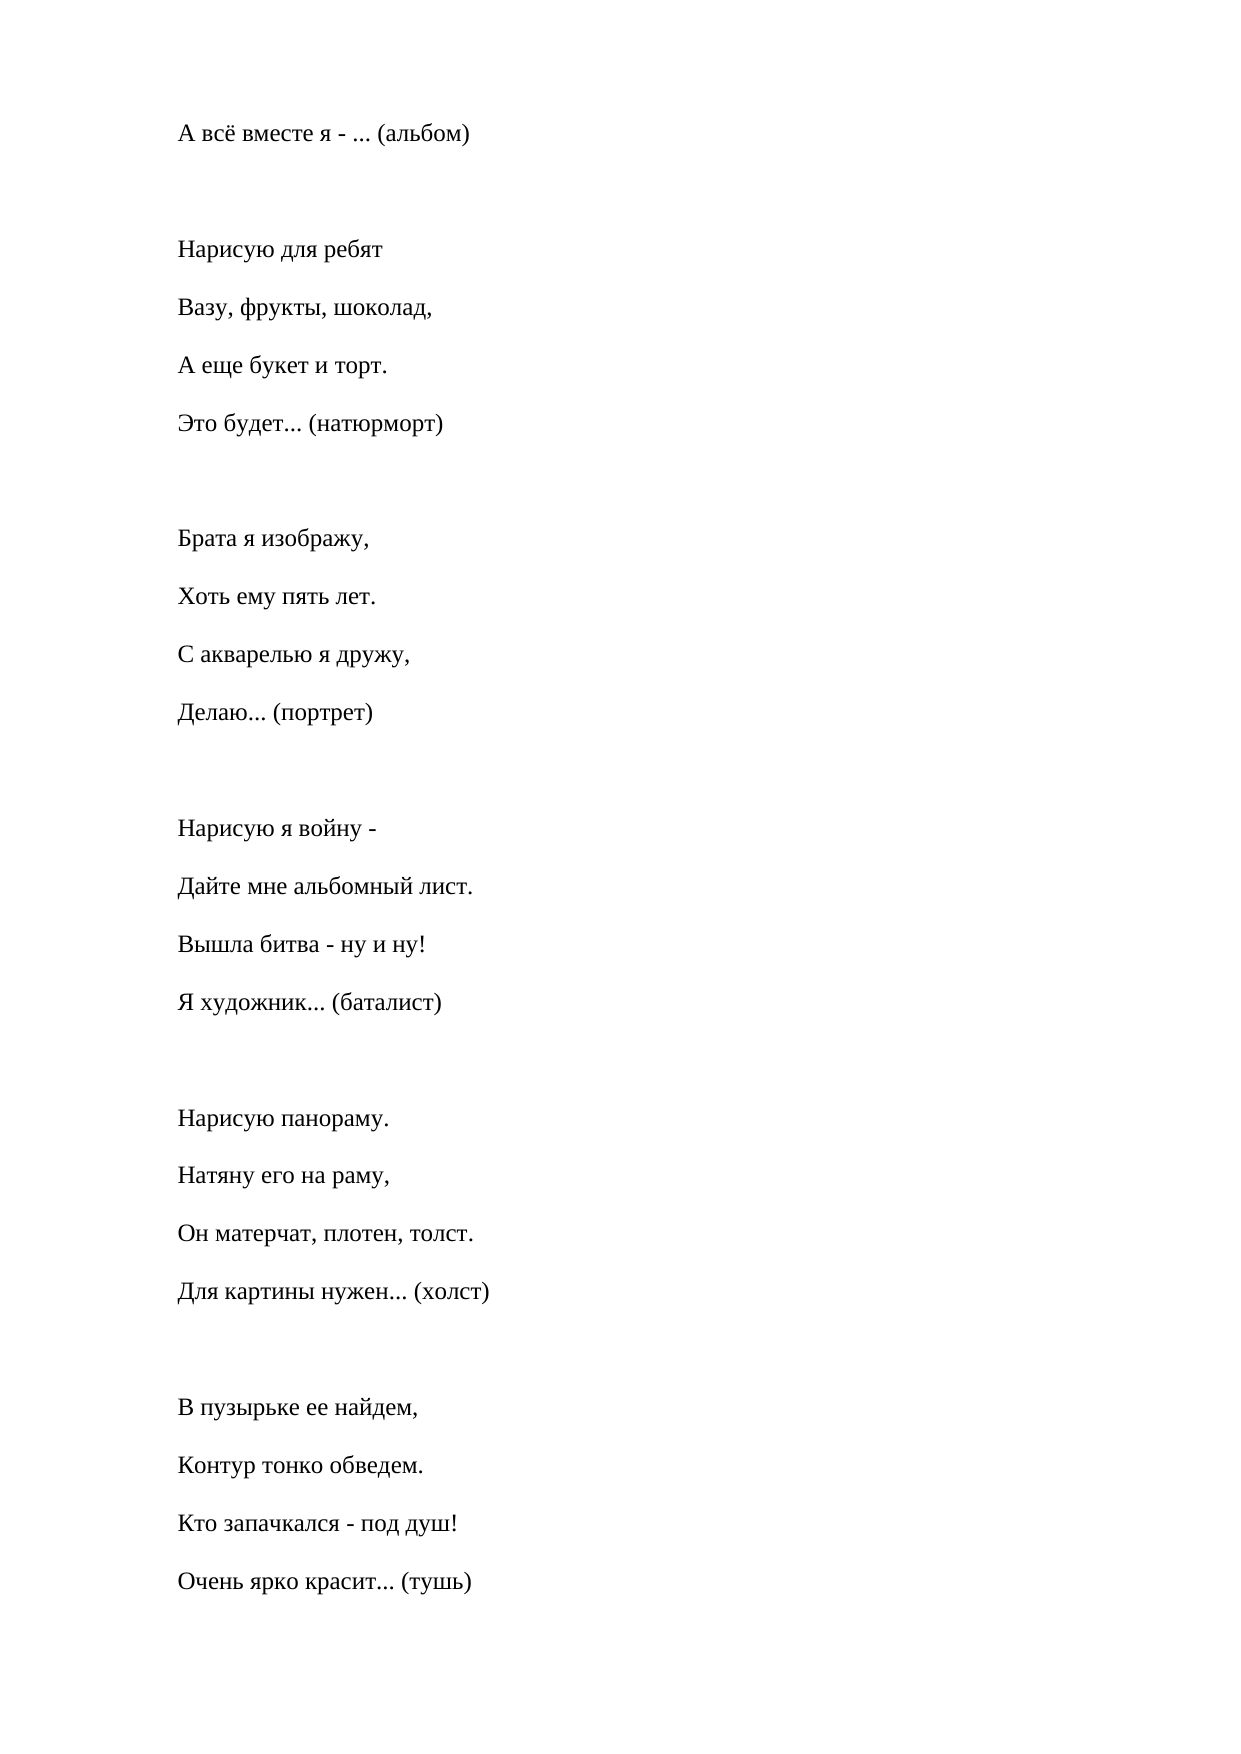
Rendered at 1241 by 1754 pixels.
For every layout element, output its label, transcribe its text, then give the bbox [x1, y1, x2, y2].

text А всё вместе я - ... (альбом) [177, 118, 1152, 147]
text Кто запачкался - под душ! [177, 1508, 1152, 1537]
text Вышла битва - ну и ну! [177, 929, 1152, 958]
text Хоть ему пять лет. [177, 581, 1152, 610]
text Он матерчат, плотен, толст. [177, 1218, 1152, 1247]
text Вазу, фрукты, шоколад, [177, 292, 1152, 321]
text Очень ярко красит... (тушь) [177, 1566, 1152, 1595]
text Контур тонко обведем. [177, 1450, 1152, 1479]
text Нарисую панораму. [177, 1103, 1152, 1131]
text Для картины нужен... (холст) [177, 1276, 1152, 1305]
text А еще букет и торт. [177, 350, 1152, 378]
text Натяну его на раму, [177, 1161, 1152, 1189]
text В пузырьке ее найдем, [177, 1392, 1152, 1421]
text Нарисую я войну - [177, 813, 1152, 842]
text Это будет... (натюрморт) [177, 408, 1152, 436]
text Дайте мне альбомный лист. [177, 871, 1152, 900]
text Нарисую для ребят [177, 234, 1152, 263]
text Делаю... (портрет) [177, 697, 1152, 726]
text Я художник... (баталист) [177, 987, 1152, 1016]
text С акварелью я дружу, [177, 639, 1152, 668]
text Брата я изображу, [177, 523, 1152, 552]
